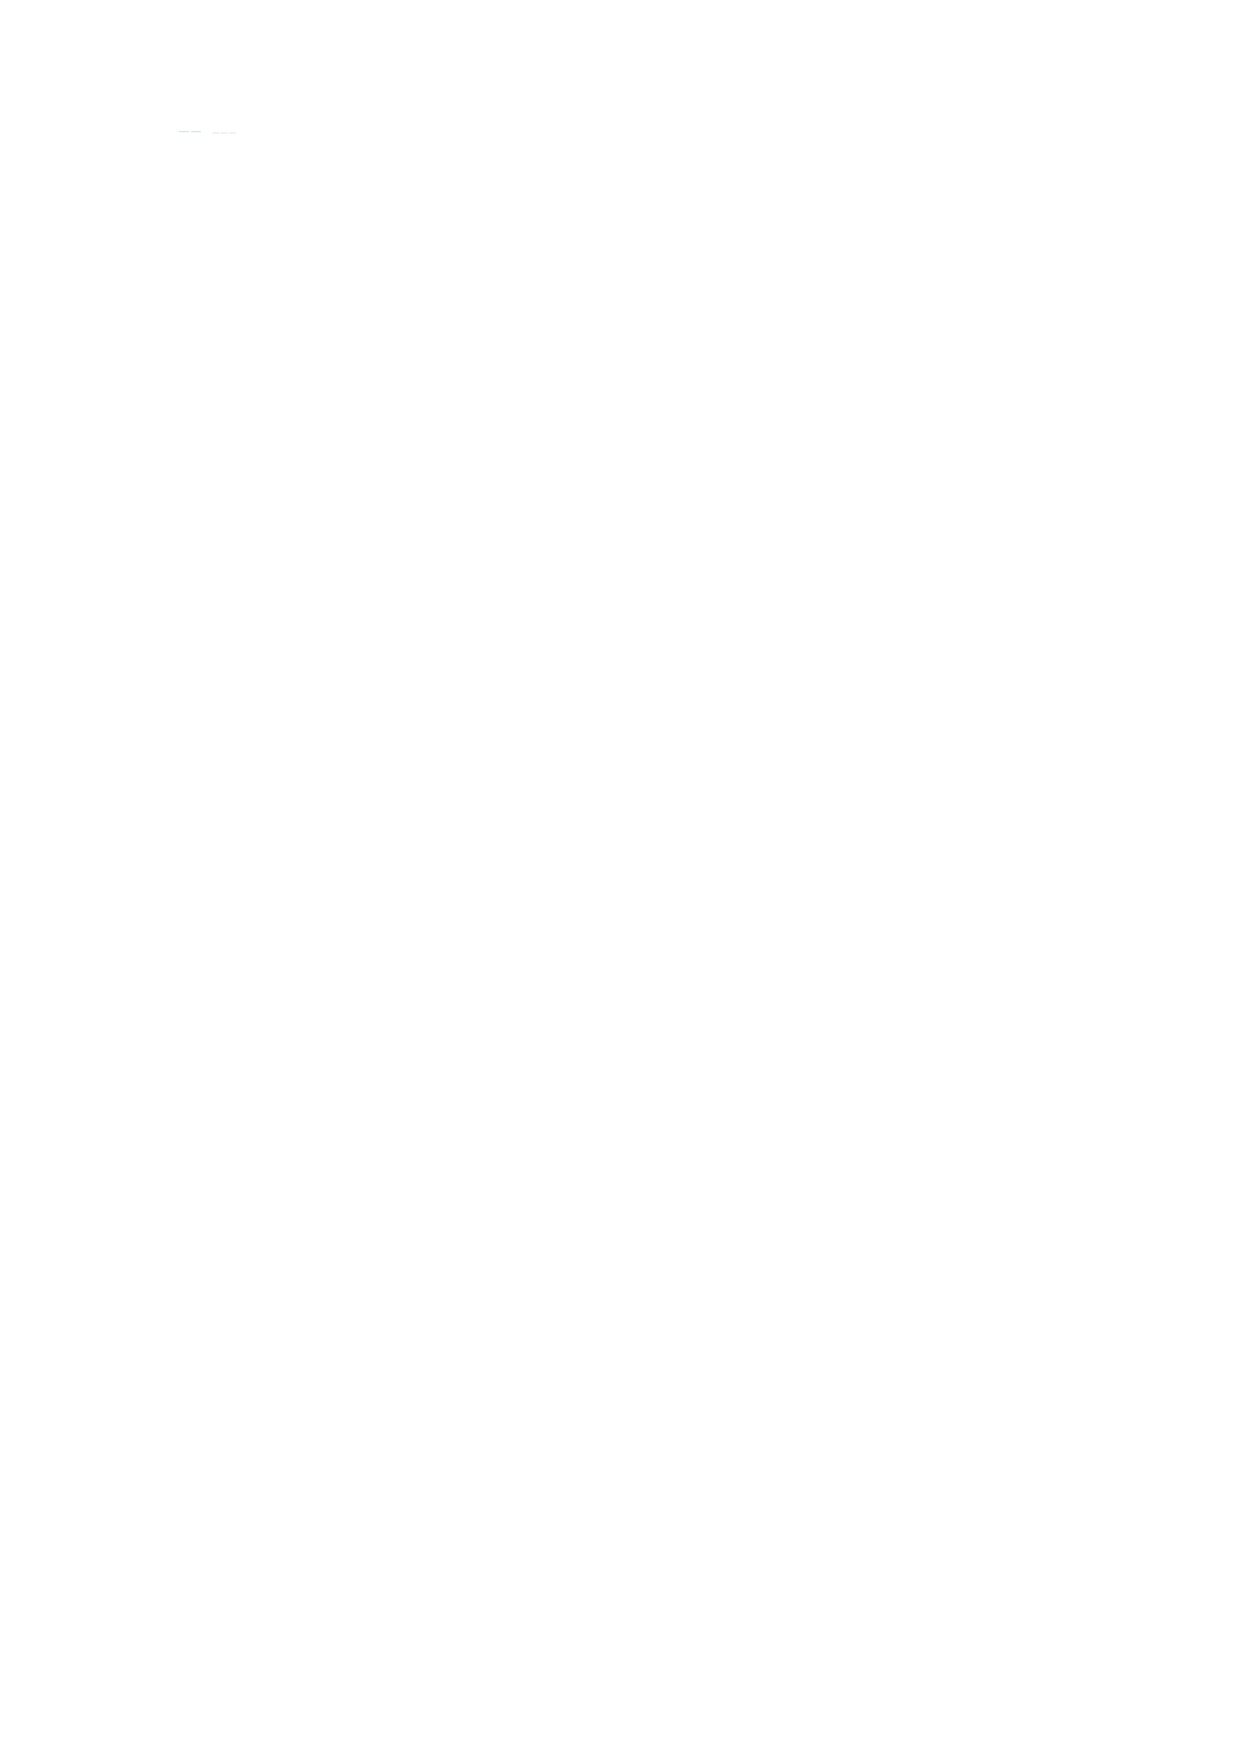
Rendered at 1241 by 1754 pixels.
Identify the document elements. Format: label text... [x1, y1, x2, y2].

text -- --- [177, 118, 1151, 141]
